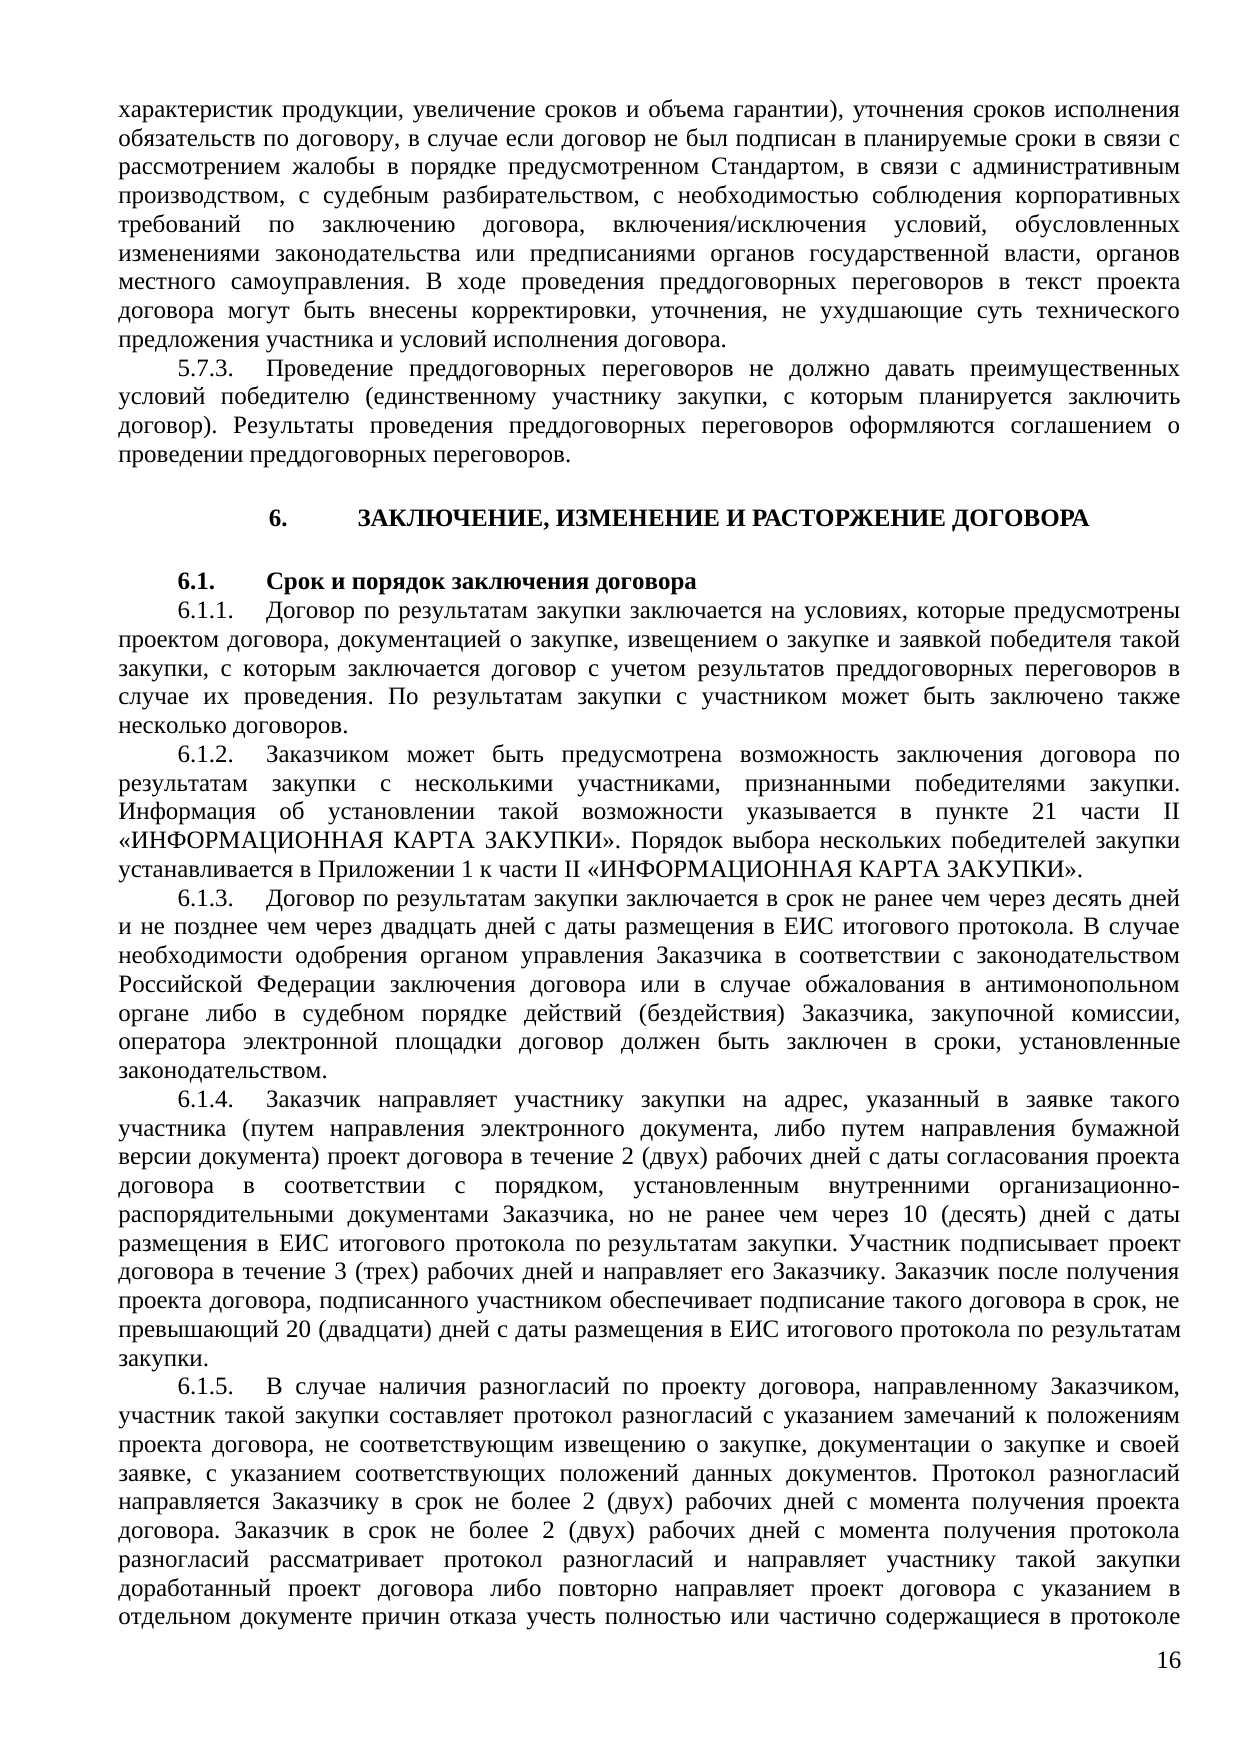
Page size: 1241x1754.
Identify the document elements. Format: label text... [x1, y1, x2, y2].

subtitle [118, 1371, 1181, 1630]
subtitle Заказчиком может быть предусмотрена возможность заключения договора по результатам закупки с несколькими участниками, признанными победителями закупки. Информация об установлении такой возможности указывается в пункте 21 части II «ИНФОРМАЦИОННАЯ КАРТА ЗАКУПКИ». Порядок выбора нескольких победителей закупки устанавливается в Приложении 1 к части II «ИНФОРМАЦИОННАЯ КАРТА ЗАКУПКИ». [118, 739, 1181, 883]
subtitle Договор по результатам закупки заключается на условиях, которые предусмотрены проектом договора, документацией о закупке, извещением о закупке и заявкой победителя такой закупки, с которым заключается договор с учетом результатов преддоговорных переговоров в случае их проведения. По результатам закупки с участником может быть заключено также несколько договоров. [118, 595, 1181, 739]
subtitle Договор по результатам закупки заключается в срок не ранее чем через десять дней и не позднее чем через двадцать дней с даты размещения в ЕИС итогового протокола. В случае необходимости одобрения органом управления Заказчика в соответствии с законодательством Российской Федерации заключения договора или в случае обжалования в антимонопольном органе либо в судебном порядке действий (бездействия) Заказчика, закупочной комиссии, оператора электронной площадки договор должен быть заключен в сроки, установленные законодательством. [118, 883, 1181, 1084]
subtitle ЗАКЛЮЧЕНИЕ, ИЗМЕНЕНИЕ И РАСТОРЖЕНИЕ ДОГОВОРА [118, 503, 1181, 531]
subtitle Проведение преддоговорных переговоров не должно давать преимущественных условий победителю (единственному участнику закупки, с которым планируется заключить договор). Результаты проведения преддоговорных переговоров оформляются соглашением о проведении преддоговорных переговоров. [118, 353, 1181, 468]
subtitle Заказчик направляет участнику закупки на адрес, указанный в заявке такого участника (путем направления электронного документа, либо путем направления бумажной версии документа) проект договора в течение 2 (двух) рабочих дней с даты согласования проекта договора в соответствии с порядком, установленным внутренними организационно-распорядительными документами Заказчика, но не ранее чем через 10 (десять) дней с даты размещения в ЕИС итогового протокола по результатам закупки. Участник подписывает проект договора в течение 3 (трех) рабочих дней и направляет его Заказчику. Заказчик после получения проекта договора, подписанного участником обеспечивает подписание такого договора в срок, не превышающий 20 (двадцати) дней с даты размещения в ЕИС итогового протокола по результатам закупки. [118, 1084, 1181, 1371]
subtitle Срок и порядок заключения договора [118, 566, 1181, 595]
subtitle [118, 94, 1181, 353]
